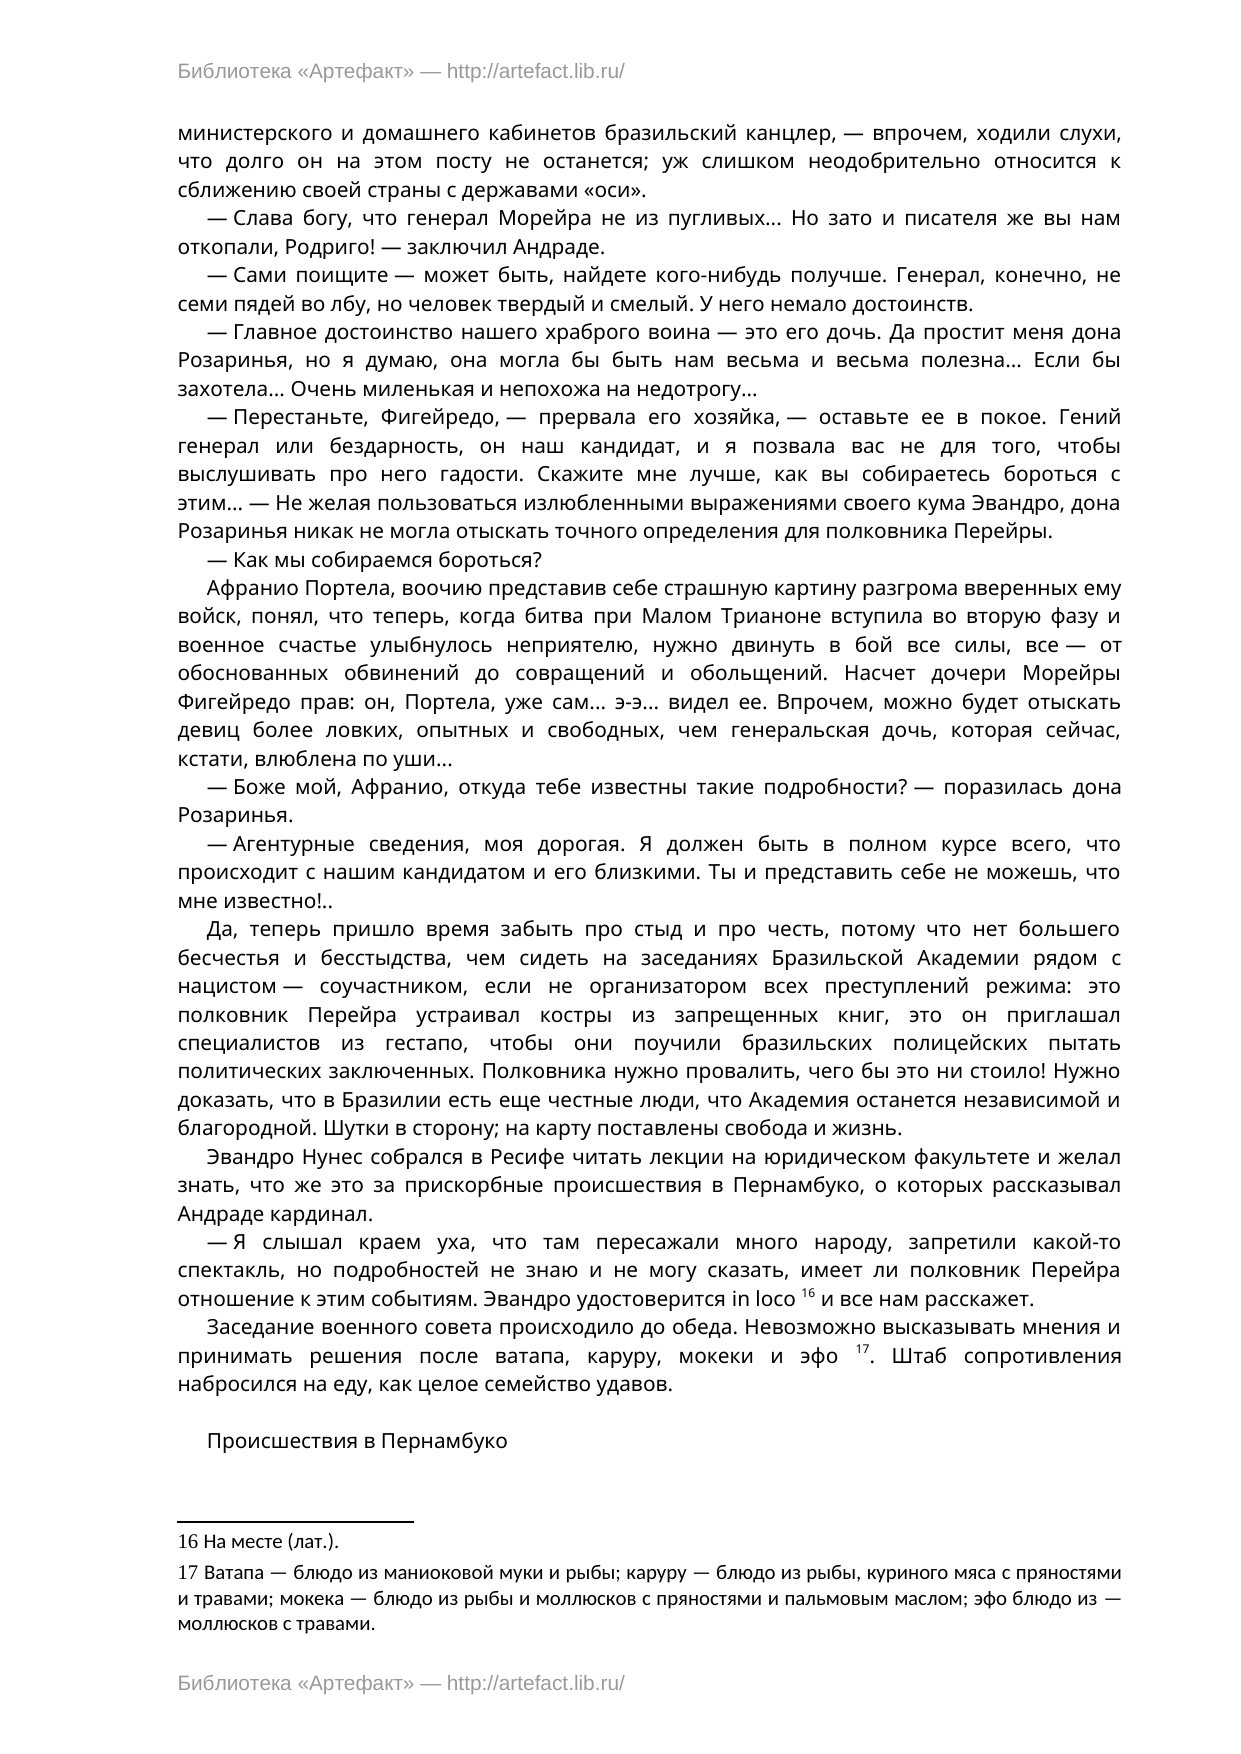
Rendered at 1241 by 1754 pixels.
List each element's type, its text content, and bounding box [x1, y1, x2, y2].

text — Я слышал краем уха, что там пересажали много народу, запретили какой-то спектакль, но подробностей не знаю и не могу сказать, имеет ли полковник Перейра отношение к этим событиям. Эвандро удостоверится in loco и все нам расскажет. [177, 1227, 1122, 1312]
text — Слава богу, что генерал Морейра не из пугливых... Но зато и писателя же вы нам откопали, Родриго! — заключил Андраде. [177, 203, 1122, 260]
text — Боже мой, Афранио, откуда тебе известны такие подробности? — поразилась дона Розаринья. [177, 772, 1122, 829]
text Да, теперь пришло время забыть про стыд и про честь, потому что нет большего бесчестья и бесстыдства, чем сидеть на заседаниях Бразильской Академии рядом с нацистом — соучастником, если не организатором всех преступлений режима: это полковник Перейра устраивал костры из запрещенных книг, это он приглашал специалистов из гестапо, чтобы они поучили бразильских полицейских пытать политических заключенных. Полковника нужно провалить, чего бы это ни стоило! Нужно доказать, что в Бразилии есть еще честные люди, что Академия останется независимой и благородной. Шутки в сторону; на карту поставлены свобода и жизнь. [177, 914, 1122, 1142]
text Заседание военного совета происходило до обеда. Невозможно высказывать мнения и принимать решения после ватапа, каруру, мокеки и эфо . Штаб сопротивления набросился на еду, как целое семейство удавов. [177, 1312, 1122, 1398]
text — Главное достоинство нашего храброго воина — это его дочь. Да простит меня дона Розаринья, но я думаю, она могла бы быть нам весьма и весьма полезна... Если бы захотела... Очень миленькая и непохожа на недотрогу... [177, 317, 1122, 402]
text — Агентурные сведения, моя дорогая. Я должен быть в полном курсе всего, что происходит с нашим кандидатом и его близкими. Ты и представить себе не можешь, что мне известно!.. [177, 829, 1122, 914]
text — Сами поищите — может быть, найдете кого-нибудь получше. Генерал, конечно, не семи пядей во лбу, но человек твердый и смелый. У него немало достоинств. [177, 260, 1122, 317]
text Афранио Портела, воочию представив себе страшную картину разгрома вверенных ему войск, понял, что теперь, когда битва при Малом Трианоне вступила во вторую фазу и военное счастье улыбнулось неприятелю, нужно двинуть в бой все силы, все — от обоснованных обвинений до совращений и обольщений. Насчет дочери Морейры Фигейредо прав: он, Портела, уже сам... э-э... видел ее. Впрочем, можно будет отыскать девиц более ловких, опытных и свободных, чем генеральская дочь, которая сейчас, кстати, влюблена по уши... [177, 573, 1122, 772]
text — Как мы собираемся бороться? [177, 545, 1122, 573]
text Эвандро Нунес собрался в Ресифе читать лекции на юридическом факультете и желал знать, что же это за прискорбные происшествия в Пернамбуко, о которых рассказывал Андраде кардинал. [177, 1142, 1122, 1227]
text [177, 118, 1122, 203]
text — Перестаньте, Фигейредо, — прервала его хозяйка, — оставьте ее в покое. Гений генерал или бездарность, он наш кандидат, и я позвала вас не для того, чтобы выслушивать про него гадости. Скажите мне лучше, как вы собираетесь бороться с этим... — Не желая пользоваться излюбленными выражениями своего кума Эвандро, дона Розаринья никак не могла отыскать точного определения для полковника Перейры. [177, 402, 1122, 545]
subtitle Происшествия в Пернамбуко [177, 1426, 1122, 1455]
